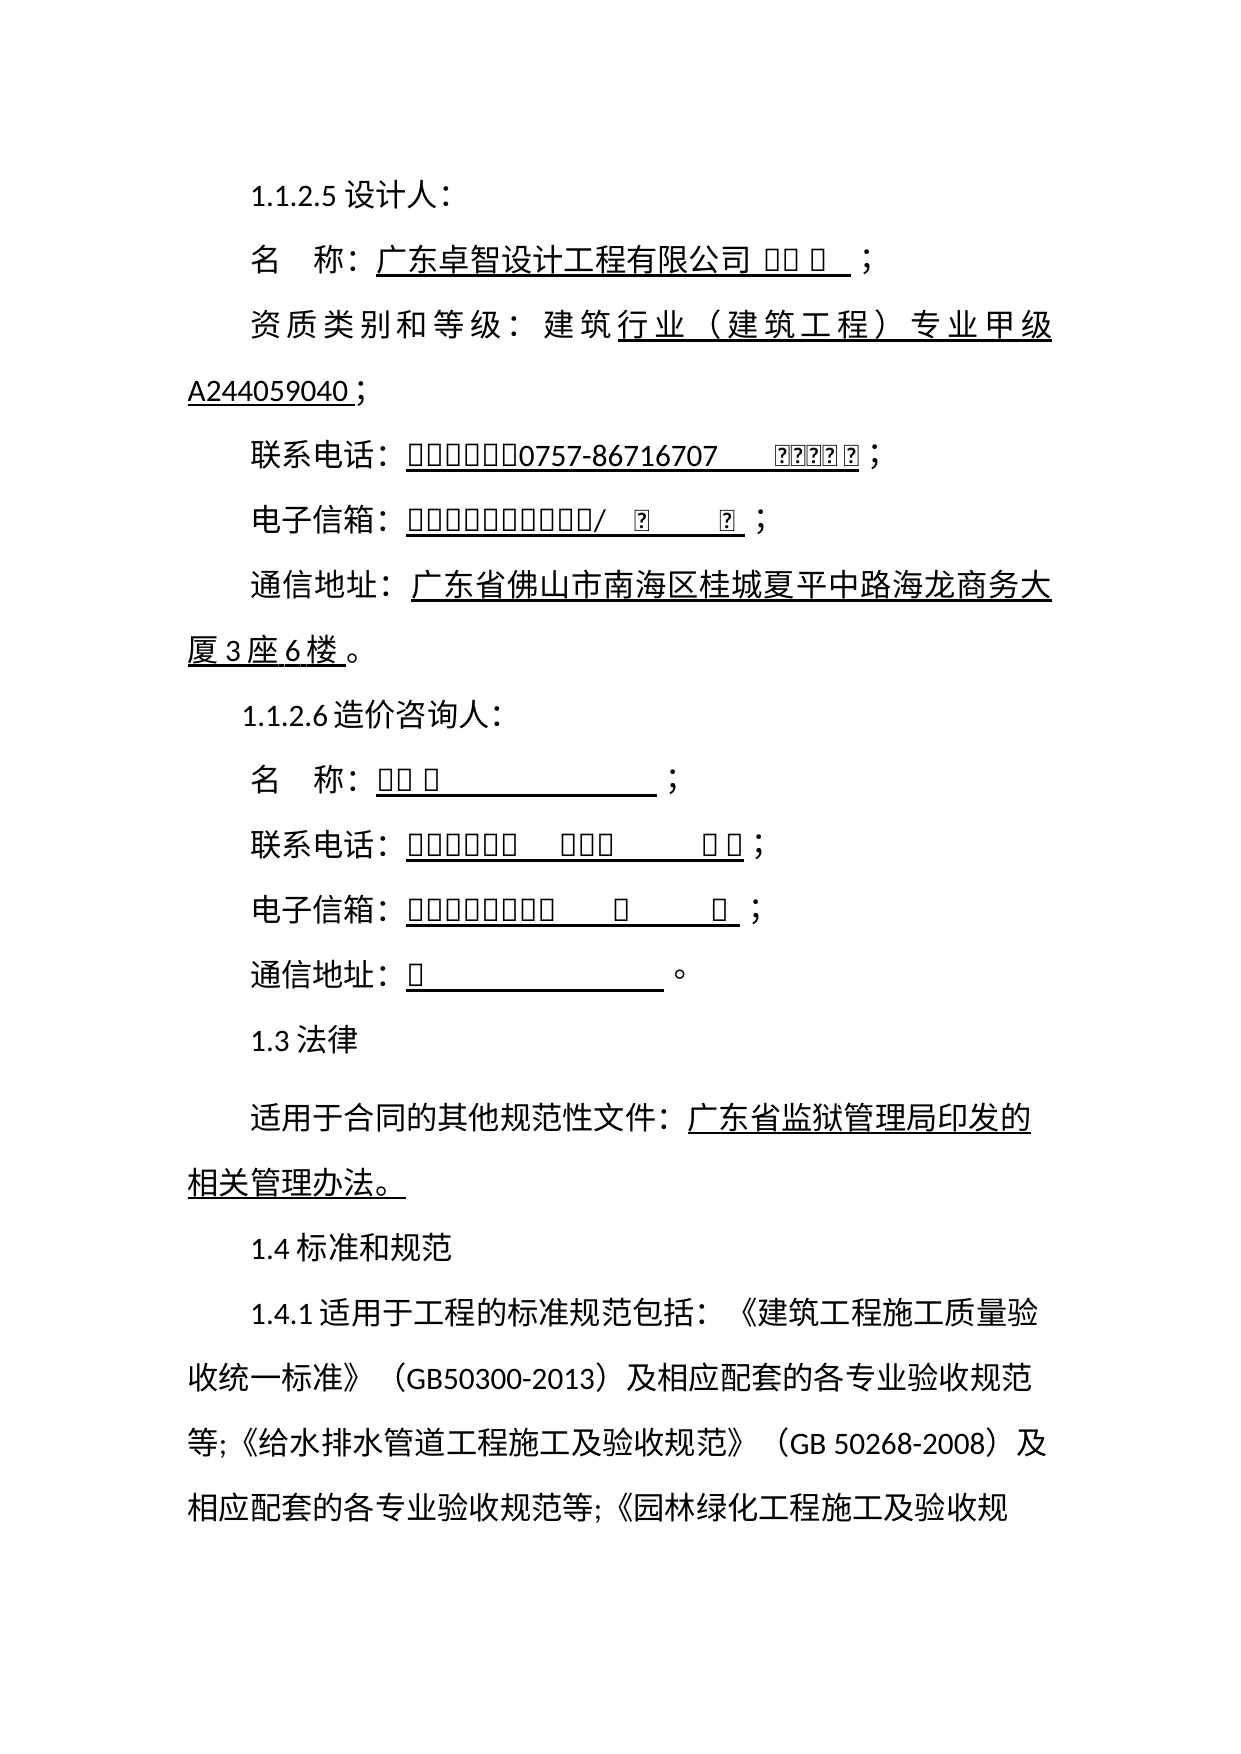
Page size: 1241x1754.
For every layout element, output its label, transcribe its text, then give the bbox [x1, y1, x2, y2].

text 1.1.2.5 设计人： [187, 162, 1053, 227]
text 联系电话：0757-86716707  ； [187, 422, 1053, 487]
text 1.4 标准和规范 [187, 1214, 1053, 1279]
text 通信地址： 。 [187, 942, 1053, 1007]
text 联系电话：   ； [187, 812, 1053, 877]
text 资质类别和等级：建筑行业（建筑工程）专业甲级A244059040 ； [187, 292, 1053, 422]
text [187, 1279, 1053, 1539]
text 名 称：广东卓智设计工程有限公司   ； [187, 227, 1053, 292]
text 名 称：  ； [187, 747, 1053, 812]
text 1.3法律 [187, 1007, 1053, 1072]
text 适用于合同的其他规范性文件：广东省监狱管理局印发的相关管理办法。 [187, 1084, 1053, 1214]
text 电子信箱：   ； [187, 877, 1053, 942]
text 通信地址：广东省佛山市南海区桂城夏平中路海龙商务大厦3座6楼 。 [187, 552, 1053, 682]
text 1.1.2.6 造价咨询人： [187, 682, 1053, 747]
text 电子信箱：/   ； [187, 487, 1053, 552]
